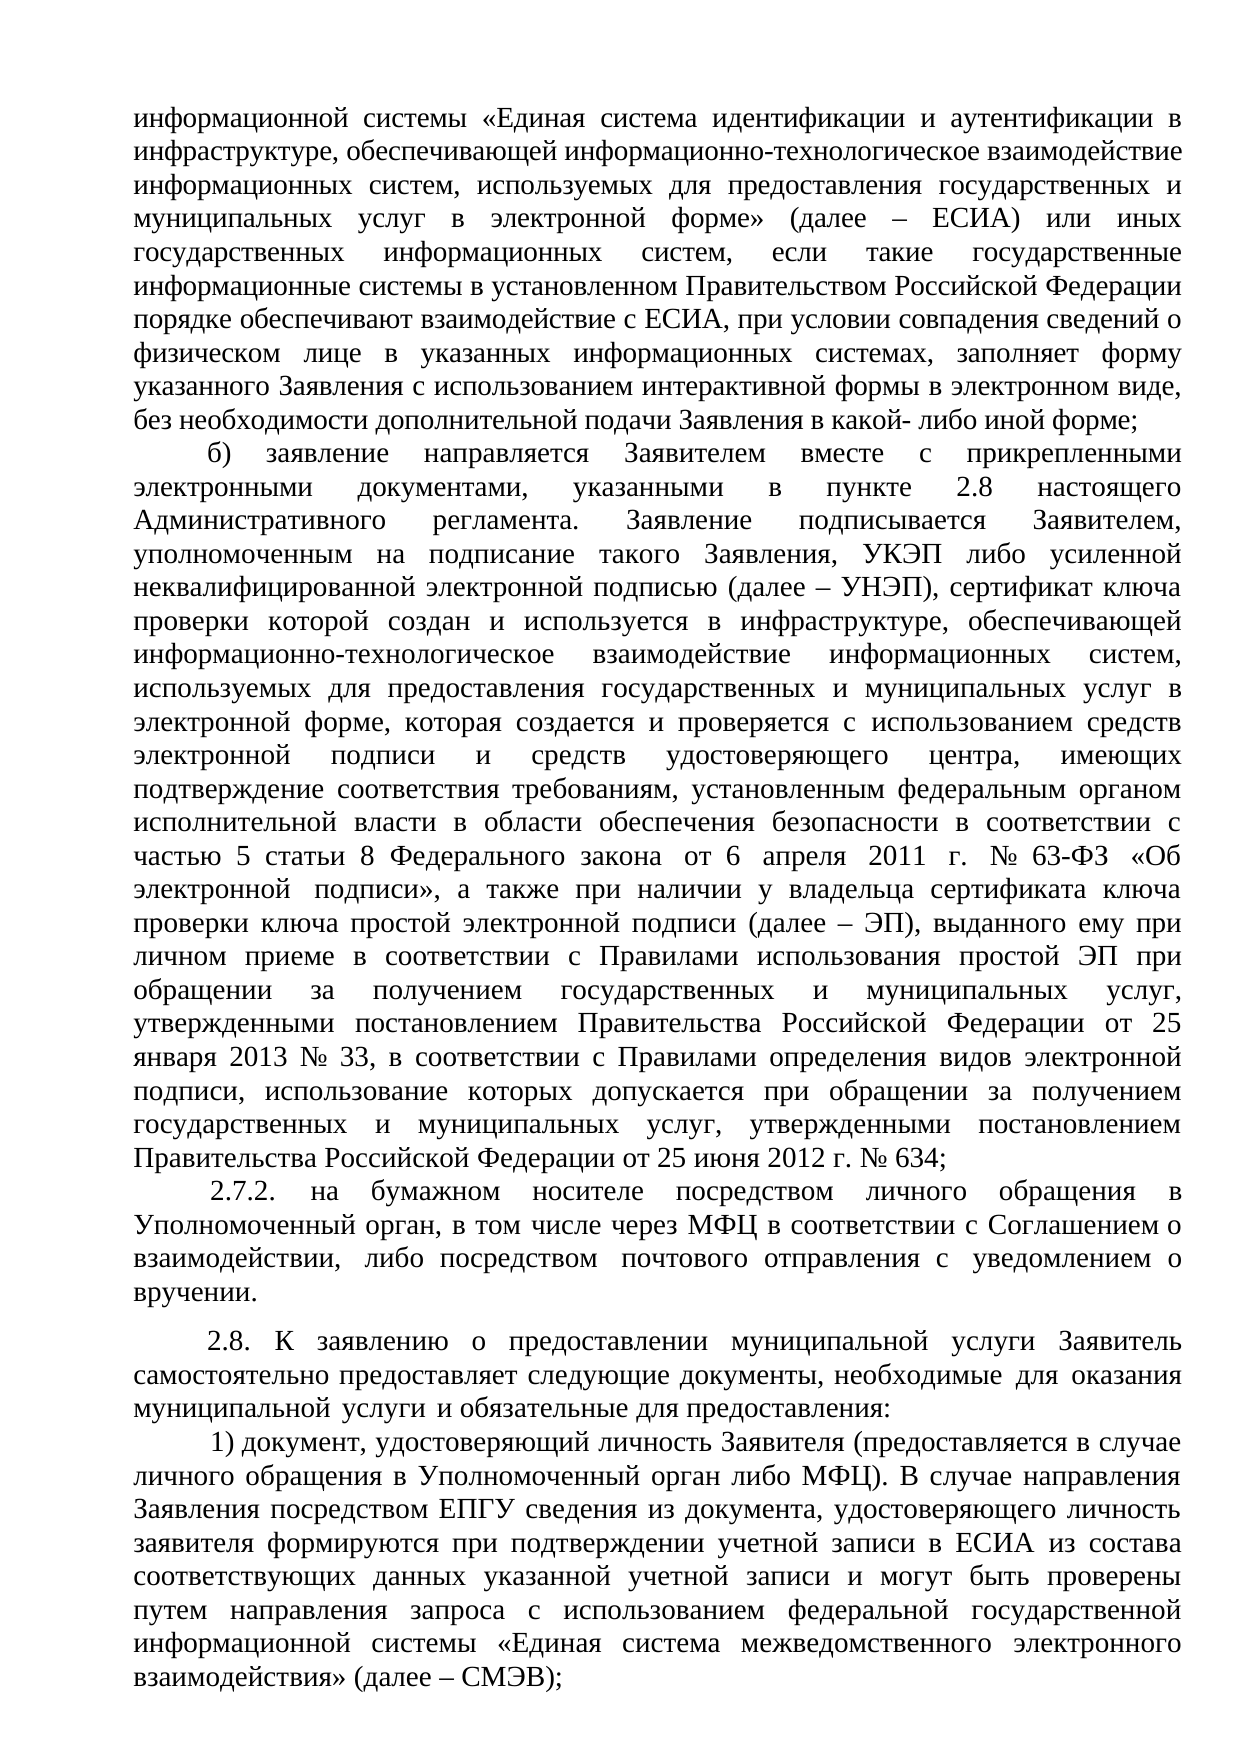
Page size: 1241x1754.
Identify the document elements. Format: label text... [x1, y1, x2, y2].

list документ, удостоверяющий личность Заявителя (предоставляется в случае личного обращения в Уполномоченный орган либо МФЦ). В случае направления Заявления посредством ЕПГУ сведения из документа, удостоверяющего личность заявителя формируются при подтверждении учетной записи в ЕСИА из состава соответствующих данных указанной учетной записи и могут быть проверены путем направления запроса с использованием федеральной государственной информационной системы «Единая система межведомственного электронного взаимодействия» (далее – СМЭВ); [133, 1424, 1181, 1692]
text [133, 100, 1182, 435]
text б) заявление направляется Заявителем вместе с прикрепленными электронными документами, указанными в пункте 2.8 настоящего Административного регламента. Заявление подписывается Заявителем, уполномоченным на подписание такого Заявления, УКЭП либо усиленной неквалифицированной электронной подписью (далее – УНЭП), сертификат ключа проверки которой создан и используется в инфраструктуре, обеспечивающей информационно-технологическое взаимодействие информационных систем, используемых для предоставления государственных и муниципальных услуг в электронной форме, которая создается и проверяется с использованием средств электронной подписи и средств удостоверяющего центра, имеющих подтверждение соответствия требованиям, установленным федеральным органом исполнительной власти в области обеспечения безопасности в соответствии с частью 5 статьи 8 Федерального закона от 6 апреля 2011 г. № 63-ФЗ «Об электронной подписи», а также при наличии у владельца сертификата ключа проверки ключа простой электронной подписи (далее – ЭП), выданного ему при личном приеме в соответствии с Правилами использования простой ЭП при обращении за получением государственных и муниципальных услуг, утвержденными постановлением Правительства Российской Федерации от 25 января 2013 № 33, в соответствии с Правилами определения видов электронной подписи, использование которых допускается при обращении за получением государственных и муниципальных услуг, утвержденными постановлением Правительства Российской Федерации от 25 июня 2012 г. № 634; [133, 435, 1182, 1173]
list на бумажном носителе посредством личного обращения в Уполномоченный орган, в том числе через МФЦ в соответствии с Соглашением о взаимодействии, либо посредством почтового отправления с уведомлением о вручении. [133, 1173, 1182, 1307]
list К заявлению о предоставлении муниципальной услуги Заявитель самостоятельно предоставляет следующие документы, необходимые для оказания муниципальной услуги и обязательные для предоставления: [133, 1323, 1182, 1424]
